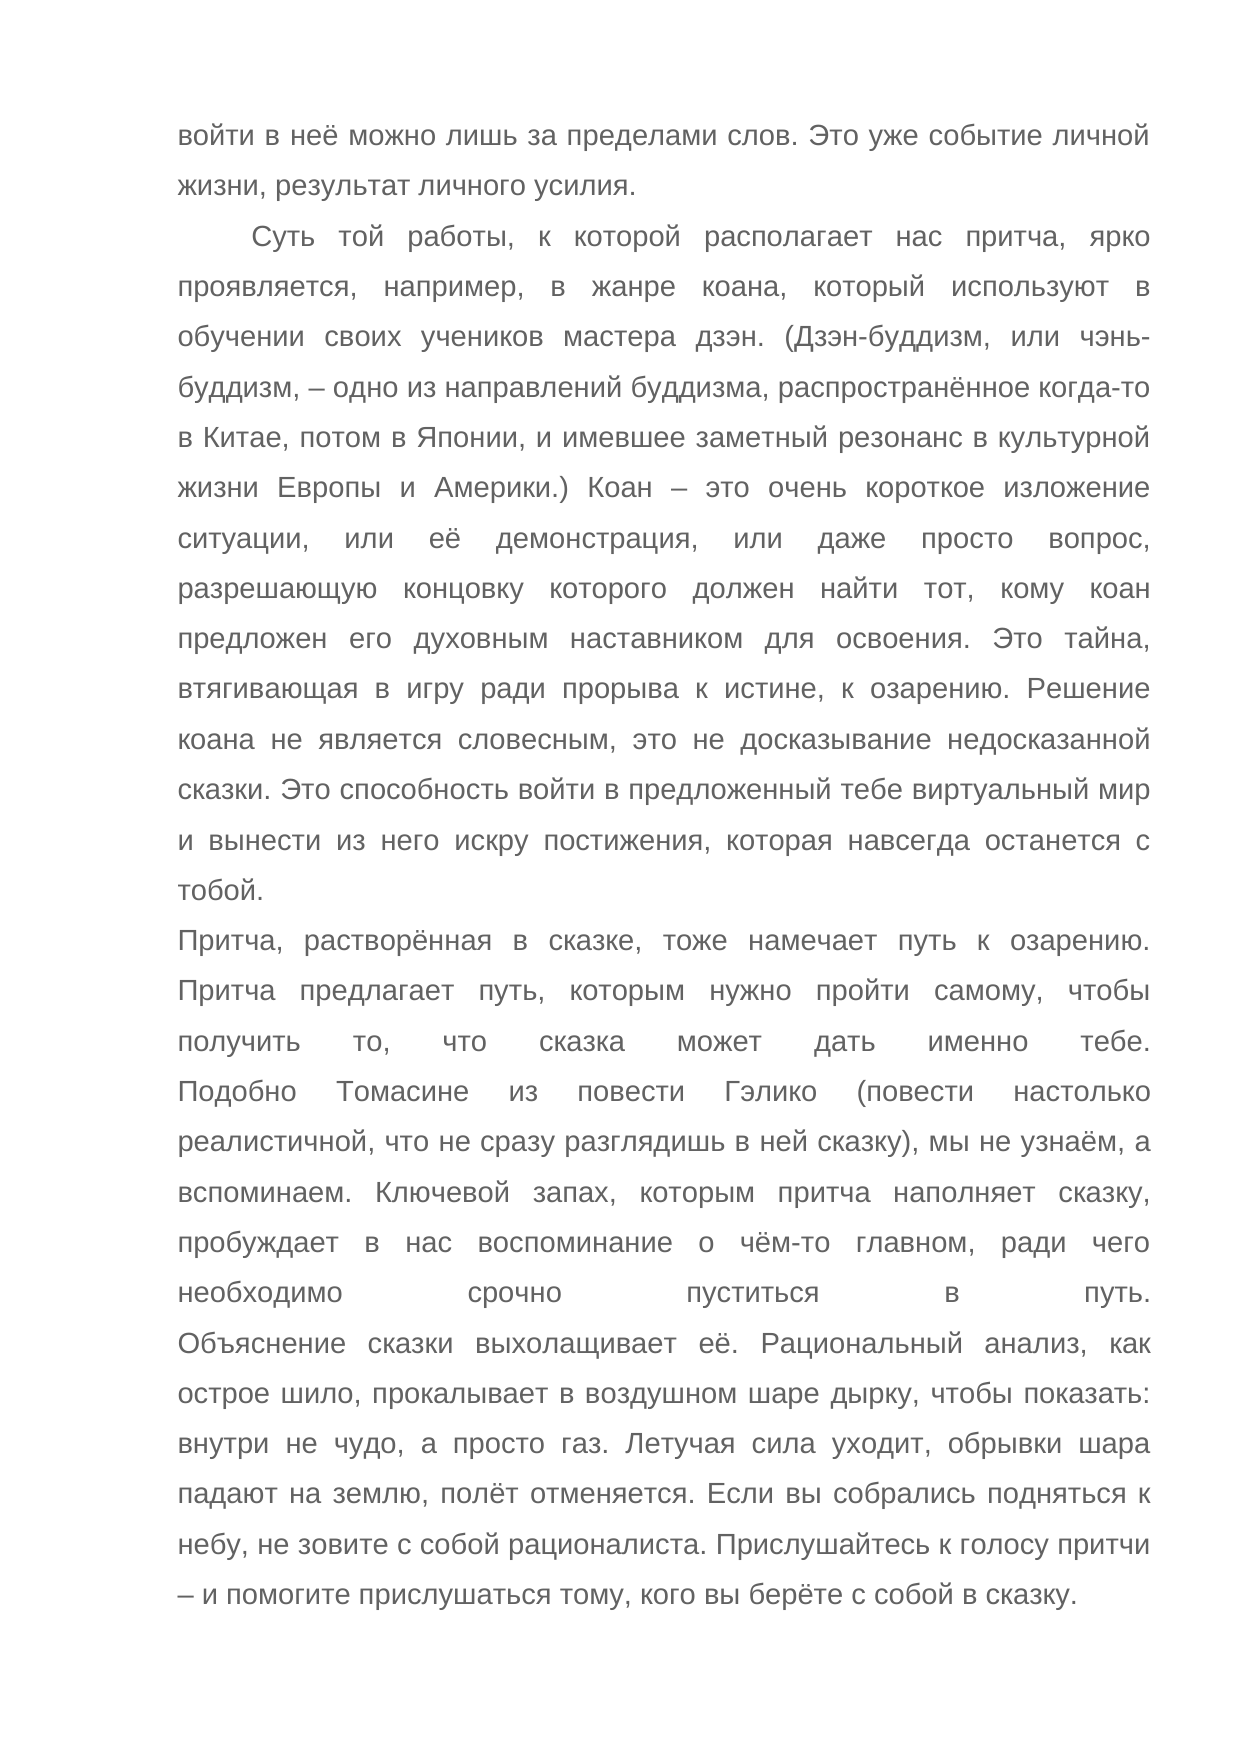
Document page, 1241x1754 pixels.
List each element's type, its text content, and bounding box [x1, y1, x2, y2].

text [177, 118, 1152, 202]
text Суть той работы, к которой располагает нас притча, ярко проявляется, например, в жанре коана, который используют в обучении своих учеников мастера дзэн. (Дзэн-буддизм, или чэнь-буддизм, – одно из направлений буддизма, распространённое когда-то в Китае, потом в Японии, и имевшее заметный резонанс в культурной жизни Европы и Америки.) Коан – это очень короткое изложение ситуации, или её демонстрация, или даже просто вопрос, разрешающую концовку которого должен найти тот, кому коан предложен его духовным наставником для освоения. Это тайна, втягивающая в игру ради прорыва к истине, к озарению. Решение коана не является словесным, это не досказывание недосказанной сказки. Это способность войти в предложенный тебе виртуальный мир и вынести из него искру постижения, которая навсегда останется с тобой. Притча, растворённая в сказке, тоже намечает путь к озарению. Притча предлагает путь, которым нужно пройти самому, чтобы получить то, что сказка может дать именно тебе. Подобно Томасине из повести Гэлико (повести настолько реалистичной, что не сразу разглядишь в ней сказку), мы не узнаём, а вспоминаем. Ключевой запах, которым притча наполняет сказку, пробуждает в нас воспоминание о чём-то главном, ради чего необходимо срочно пуститься в путь. Объяснение сказки выхолащивает её. Рациональный анализ, как острое шило, прокалывает в воздушном шаре дырку, чтобы показать: внутри не чудо, а просто газ. Летучая сила уходит, обрывки шара падают на землю, полёт отменяется. Если вы собрались подняться к небу, не зовите с собой рационалиста. Прислушайтесь к голосу притчи – и помогите прислушаться тому, кого вы берёте с собой в сказку. [177, 219, 1152, 1611]
